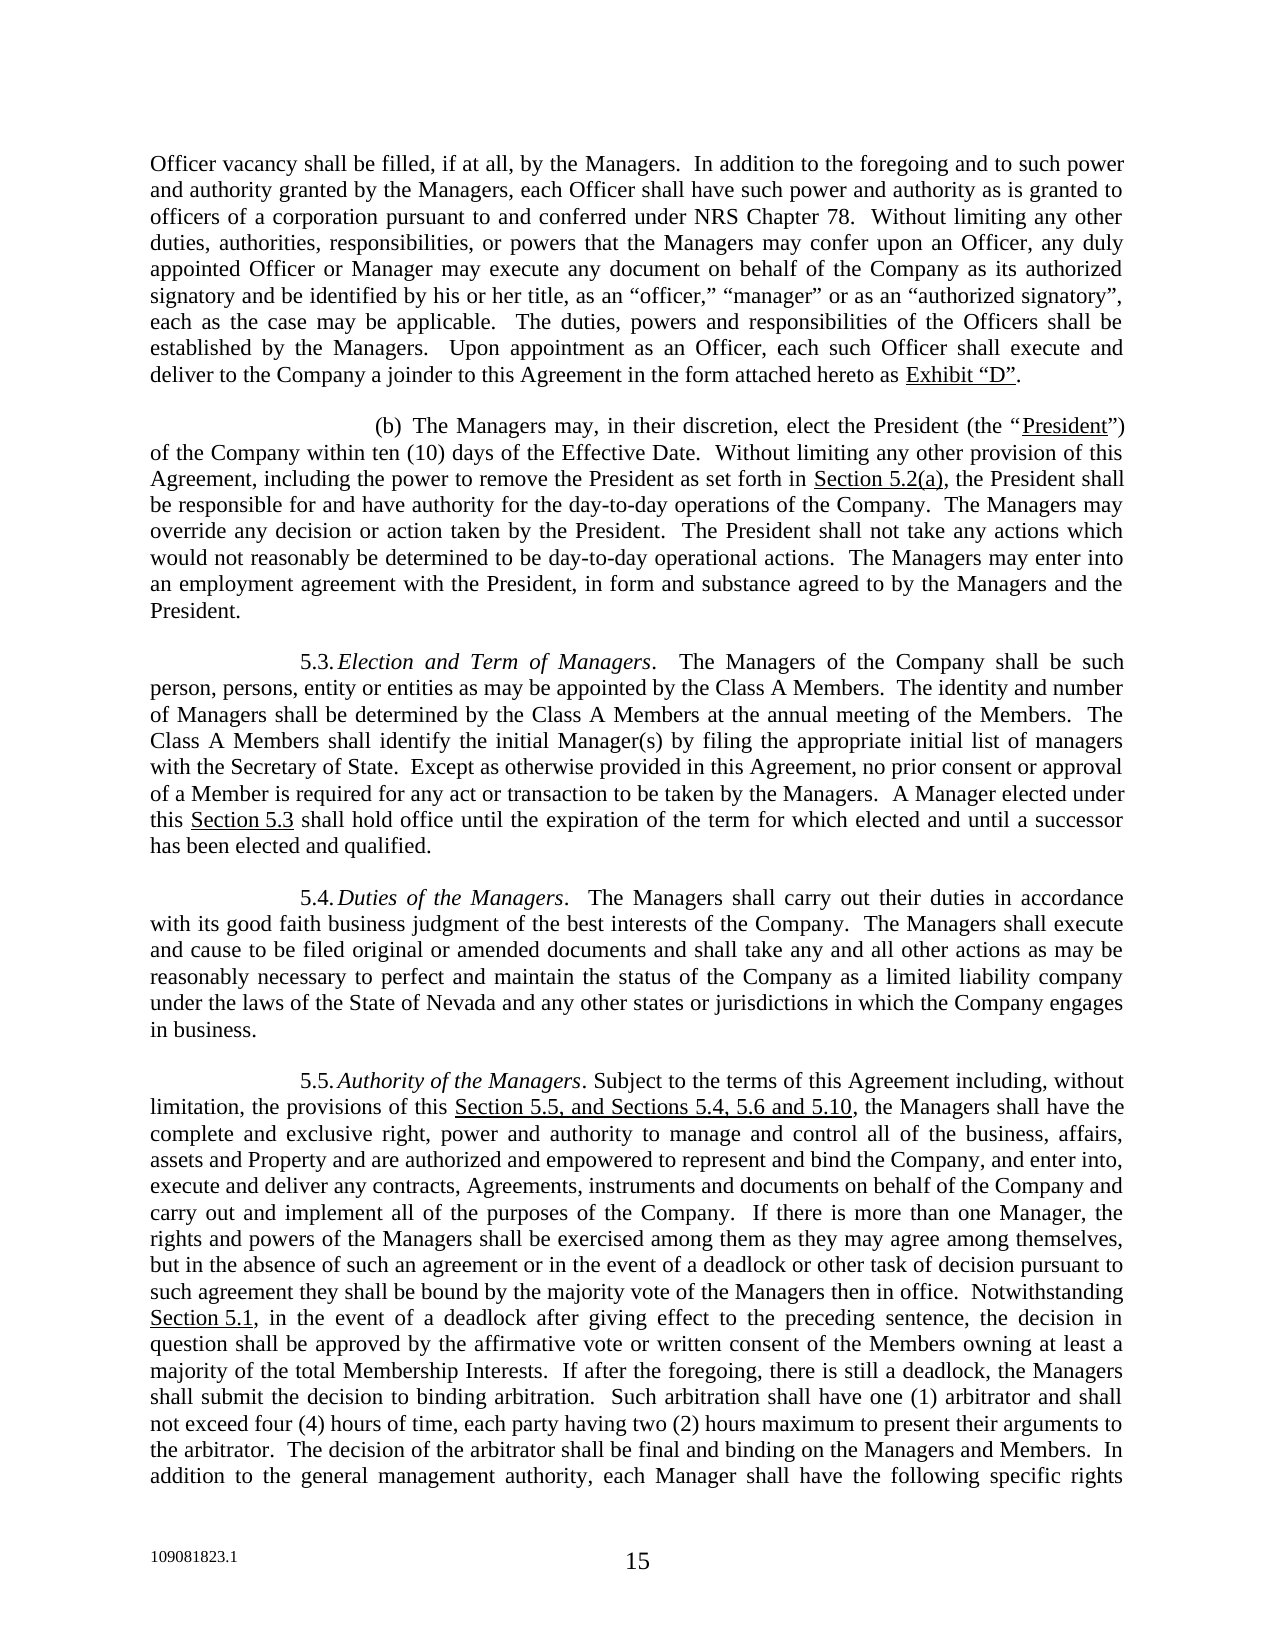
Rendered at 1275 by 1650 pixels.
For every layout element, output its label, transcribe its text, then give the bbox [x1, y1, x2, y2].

list Duties of the Managers. The Managers shall carry out their duties in accordance with its good faith business judgment of the best interests of the Company. The Managers shall execute and cause to be filed original or amended documents and shall take any and all other actions as may be reasonably necessary to perfect and maintain the status of the Company as a limited liability company under the laws of the State of Nevada and any other states or jurisdictions in which the Company engages in business. [150, 884, 1125, 1042]
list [150, 1067, 1125, 1489]
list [150, 150, 1125, 387]
list Election and Term of Managers. The Managers of the Company shall be such person, persons, entity or entities as may be appointed by the Class A Members. The identity and number of Managers shall be determined by the Class A Members at the annual meeting of the Members. The Class A Members shall identify the initial Manager(s) by filing the appropriate initial list of managers with the Secretary of State. Except as otherwise provided in this Agreement, no prior consent or approval of a Member is required for any act or transaction to be taken by the Managers. A Manager elected under this Section 5.3 shall hold office until the expiration of the term for which elected and until a successor has been elected and qualified. [150, 648, 1125, 859]
list The Managers may, in their discretion, elect the President (the “President”) of the Company within ten (10) days of the Effective Date. Without limiting any other provision of this Agreement, including the power to remove the President as set forth in Section 5.2(a), the President shall be responsible for and have authority for the day-to-day operations of the Company. The Managers may override any decision or action taken by the President. The President shall not take any actions which would not reasonably be determined to be day-to-day operational actions. The Managers may enter into an employment agreement with the President, in form and substance agreed to by the Managers and the President. [150, 412, 1125, 623]
